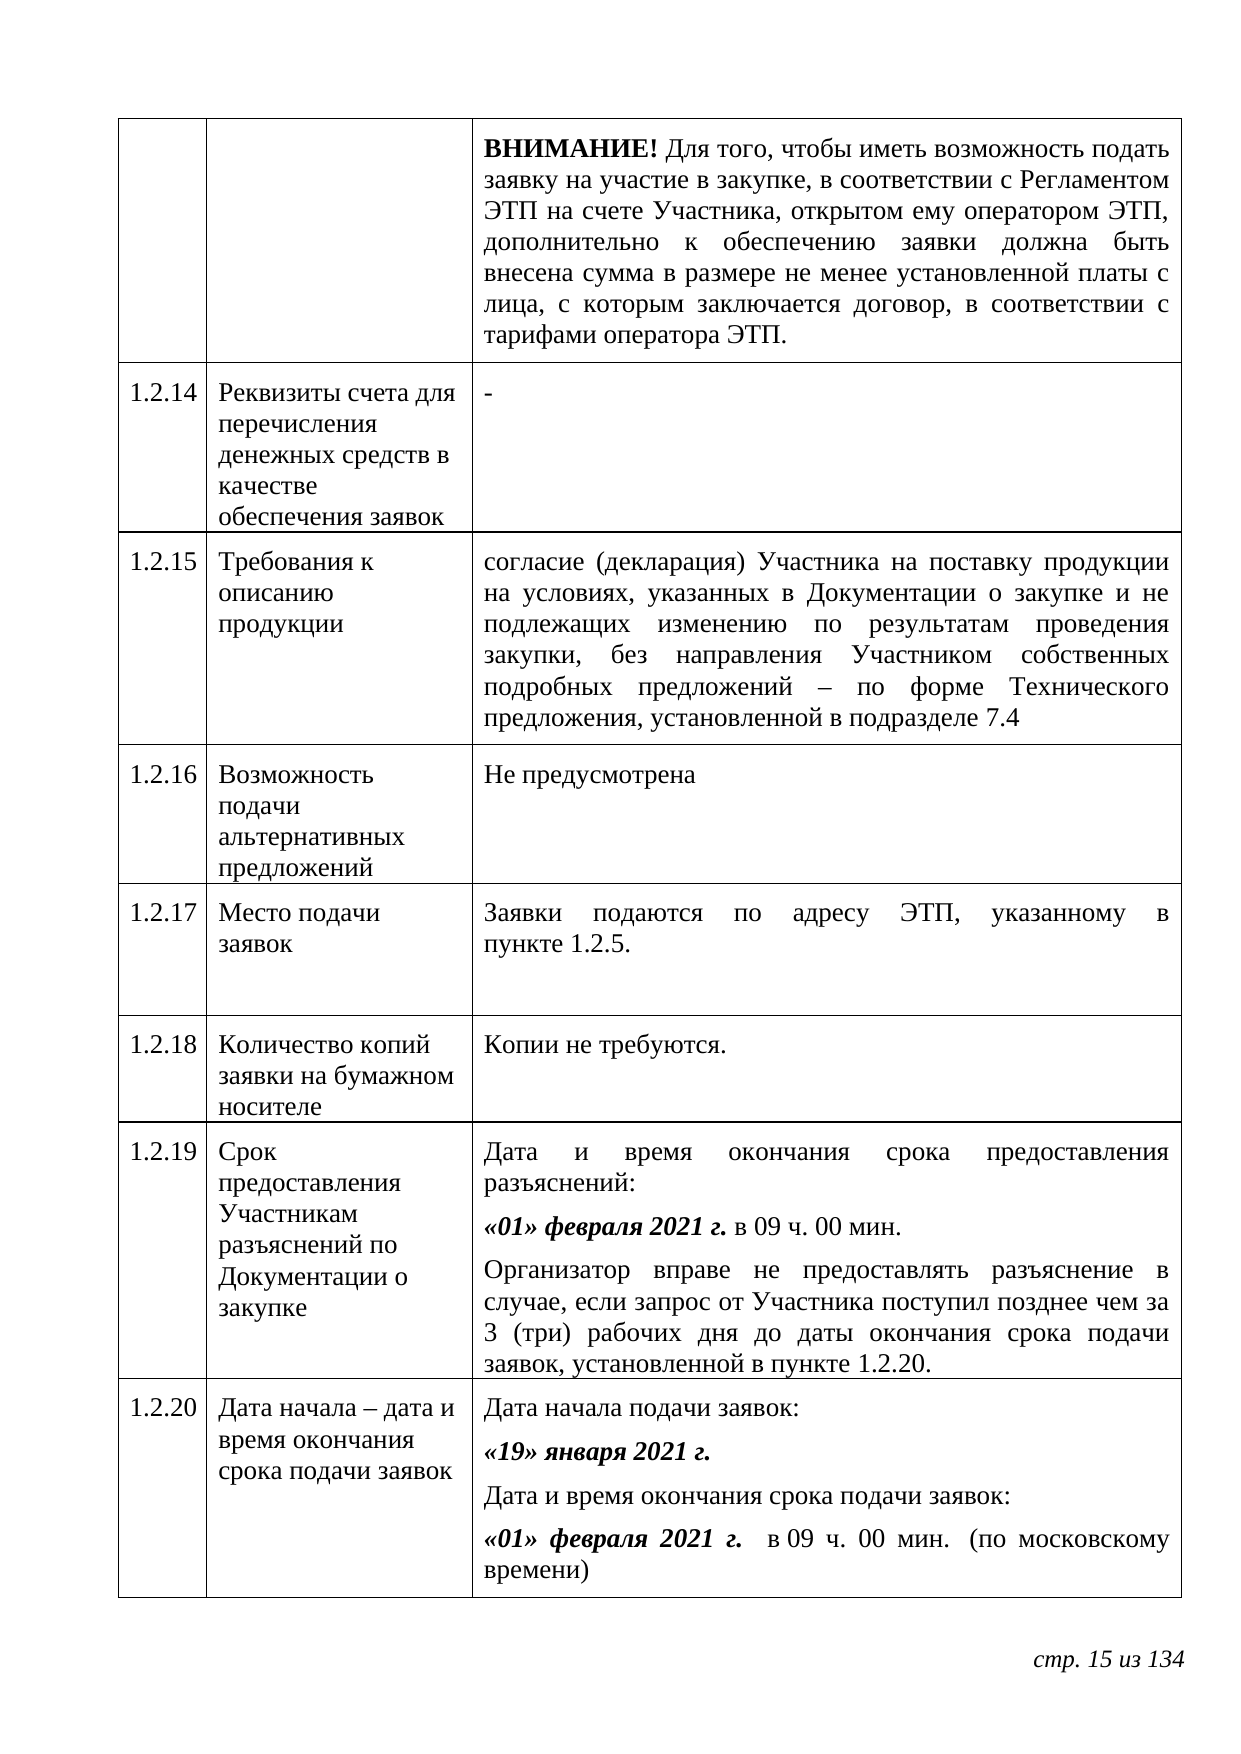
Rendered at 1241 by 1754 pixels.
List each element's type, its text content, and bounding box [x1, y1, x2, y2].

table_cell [473, 119, 1181, 362]
table_cell [119, 745, 206, 882]
table_cell [119, 363, 206, 531]
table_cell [207, 119, 472, 362]
table_cell Не предусмотрена [473, 745, 1181, 882]
table_cell Место подачи заявок [207, 884, 472, 1014]
table_cell [119, 1016, 206, 1121]
table_cell Количество копий заявки на бумажном носителе [207, 1016, 472, 1121]
table_cell Копии не требуются. [473, 1016, 1181, 1121]
table_cell Заявки подаются по адресу ЭТП, указанному в пункте 1.2.5. [473, 884, 1181, 1014]
table_cell [119, 1379, 206, 1597]
table_cell Дата и время окончания срока предоставления разъяснений: «01» февраля 2021 г. в 09 ч. 00 мин. Организатор вправе не предоставлять разъяснение в случае, если запрос от Участника поступил позднее чем за 3 (три) рабочих дня до даты окончания срока подачи заявок, установленной в пункте 1.2.20. [473, 1123, 1181, 1378]
table_cell [119, 884, 206, 1014]
table_cell [119, 119, 206, 362]
table_cell [119, 1123, 206, 1378]
table_cell согласие (декларация) Участника на поставку продукции на условиях, указанных в Документации о закупке и не подлежащих изменению по результатам проведения закупки, без направления Участником собственных подробных предложений – по форме Технического предложения, установленной в подразделе 7.4 [473, 533, 1181, 744]
table_cell Реквизиты счета для перечисления денежных средств в качестве обеспечения заявок [207, 363, 472, 531]
table_cell - [473, 363, 1181, 531]
table_cell Дата начала подачи заявок: «19» января 2021 г. Дата и время окончания срока подачи заявок: «01» февраля 2021 г. в 09 ч. 00 мин. (по московскому времени) [473, 1379, 1181, 1597]
table_cell Дата начала – дата и время окончания срока подачи заявок [207, 1379, 472, 1597]
table_cell Возможность подачи альтернативных предложений [207, 745, 472, 882]
table_cell Срок предоставления Участникам разъяснений по Документации о закупке [207, 1123, 472, 1378]
table_cell [119, 533, 206, 744]
table_cell Требования к описанию продукции [207, 533, 472, 744]
